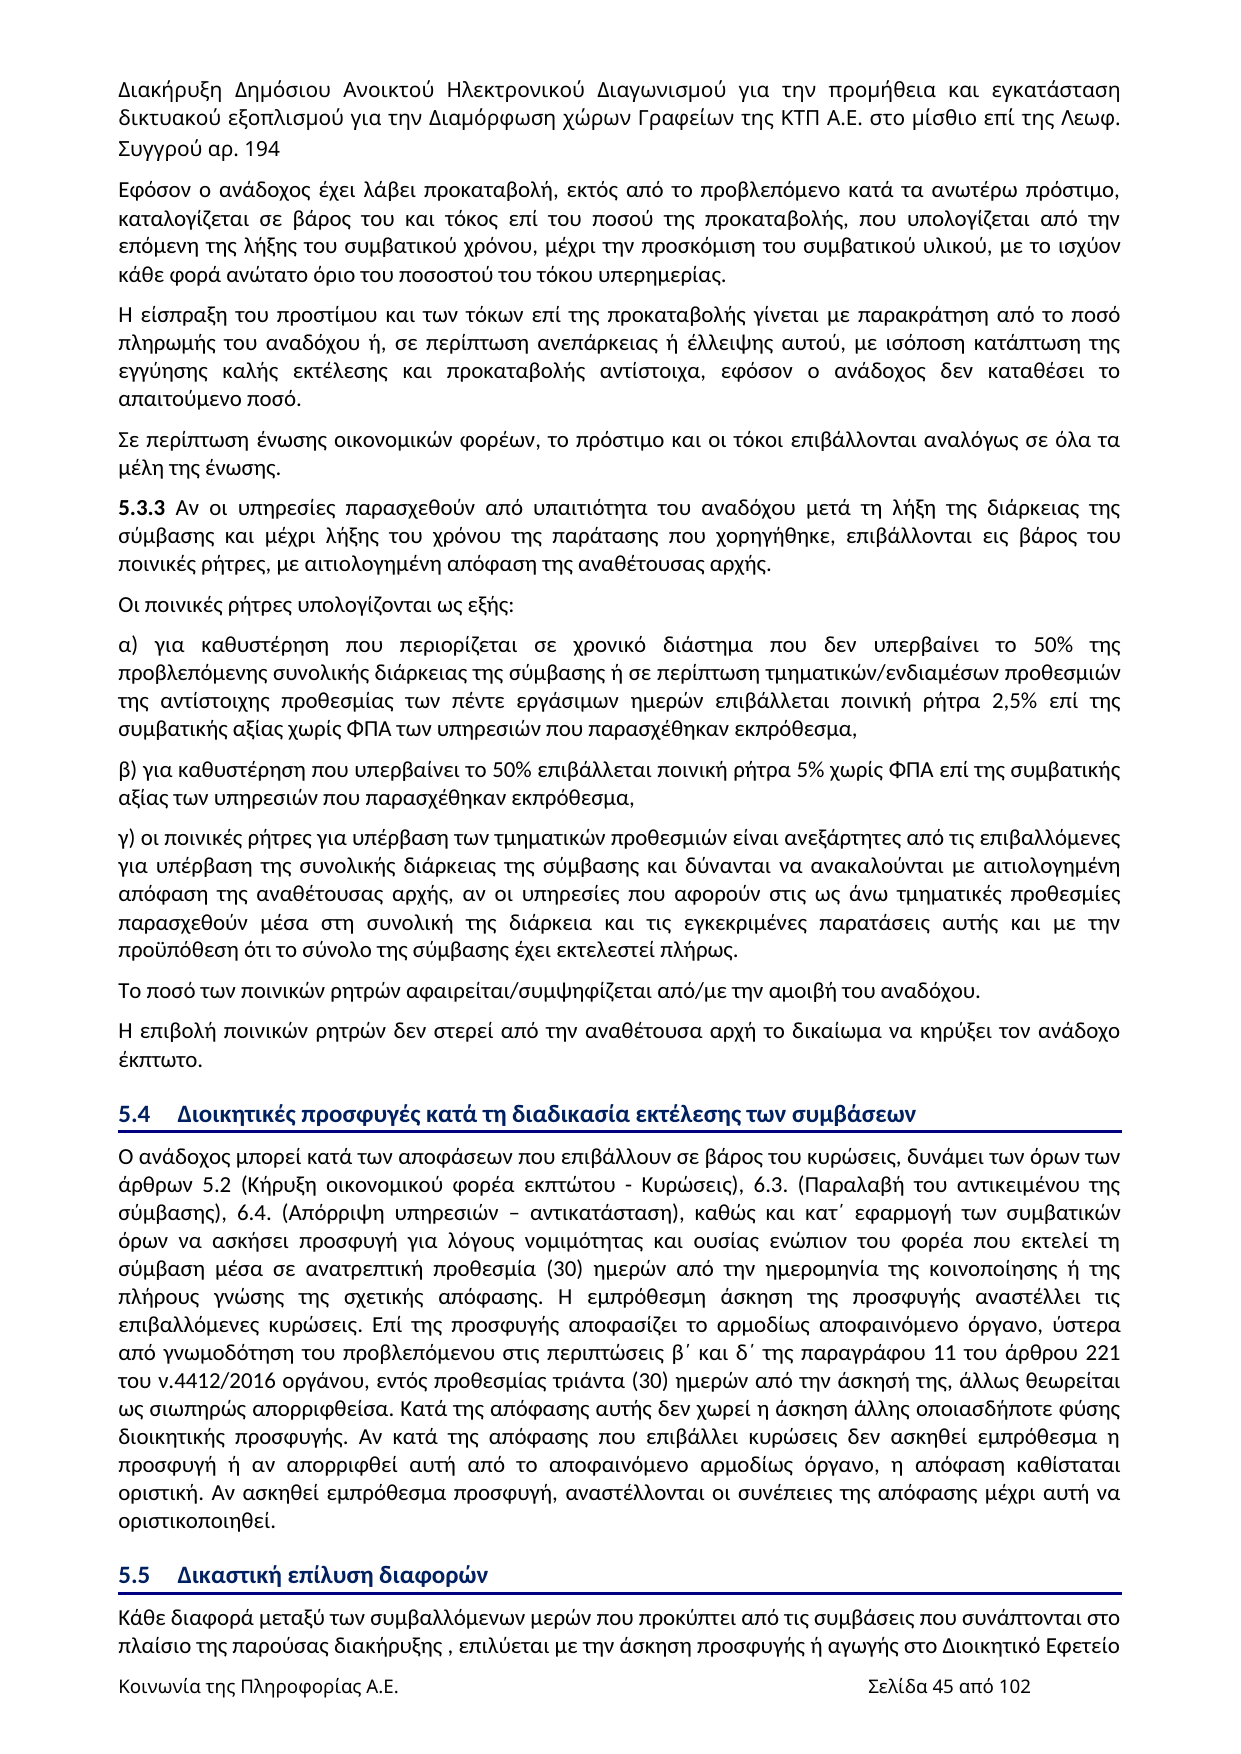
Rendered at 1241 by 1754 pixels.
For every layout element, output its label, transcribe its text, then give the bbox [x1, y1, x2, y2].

text γ) οι ποινικές ρήτρες για υπέρβαση των τμηματικών προθεσμιών είναι ανεξάρτητες από τις επιβαλλόμενες για υπέρβαση της συνολικής διάρκειας της σύμβασης και δύνανται να ανακαλούνται με αιτιολογημένη απόφαση της αναθέτουσας αρχής, αν οι υπηρεσίες που αφορούν στις ως άνω τμηματικές προθεσμίες παρασχεθούν μέσα στη συνολική της διάρκεια και τις εγκεκριμένες παρατάσεις αυτής και με την προϋπόθεση ότι το σύνολο της σύμβασης έχει εκτελεστεί πλήρως. [118, 823, 1122, 964]
text α) για καθυστέρηση που περιορίζεται σε χρονικό διάστημα που δεν υπερβαίνει το 50% της προβλεπόμενης συνολικής διάρκειας της σύμβασης ή σε περίπτωση τμηματικών/ενδιαμέσων προθεσμιών της αντίστοιχης προθεσμίας των πέντε εργάσιμων ημερών επιβάλλεται ποινική ρήτρα 2,5% επί της συμβατικής αξίας χωρίς ΦΠΑ των υπηρεσιών που παρασχέθηκαν εκπρόθεσμα, [118, 630, 1122, 742]
subtitle 5.5 Δικαστική επίλυση διαφορών [118, 1559, 1122, 1592]
text 5.3.3 Αν οι υπηρεσίες παρασχεθούν από υπαιτιότητα του αναδόχου μετά τη λήξη της διάρκειας της σύμβασης και μέχρι λήξης του χρόνου της παράτασης που χορηγήθηκε, επιβάλλονται εις βάρος του ποινικές ρήτρες, με αιτιολογημένη απόφαση της αναθέτουσας αρχής. [118, 493, 1122, 577]
text β) για καθυστέρηση που υπερβαίνει το 50% επιβάλλεται ποινική ρήτρα 5% χωρίς ΦΠΑ επί της συμβατικής αξίας των υπηρεσιών που παρασχέθηκαν εκπρόθεσμα, [118, 755, 1122, 811]
text Ο ανάδοχος μπορεί κατά των αποφάσεων που επιβάλλουν σε βάρος του κυρώσεις, δυνάμει των όρων των άρθρων 5.2 (Κήρυξη οικονομικού φορέα εκπτώτου - Κυρώσεις), 6.3. (Παραλαβή του αντικειμένου της σύμβασης), 6.4. (Απόρριψη υπηρεσιών – αντικατάσταση), καθώς και κατ΄ εφαρμογή των συμβατικών όρων να ασκήσει προσφυγή για λόγους νομιμότητας και ουσίας ενώπιον του φορέα που εκτελεί τη σύμβαση μέσα σε ανατρεπτική προθεσμία (30) ημερών από την ημερομηνία της κοινοποίησης ή της πλήρους γνώσης της σχετικής απόφασης. Η εμπρόθεσμη άσκηση της προσφυγής αναστέλλει τις επιβαλλόμενες κυρώσεις. Επί της προσφυγής αποφασίζει το αρμοδίως αποφαινόμενο όργανο, ύστερα από γνωμοδότηση του προβλεπόμενου στις περιπτώσεις β΄ και δ΄ της παραγράφου 11 του άρθρου 221 του ν.4412/2016 οργάνου, εντός προθεσμίας τριάντα (30) ημερών από την άσκησή της, άλλως θεωρείται ως σιωπηρώς απορριφθείσα. Κατά της απόφασης αυτής δεν χωρεί η άσκηση άλλης οποιασδήποτε φύσης διοικητικής προσφυγής. Αν κατά της απόφασης που επιβάλλει κυρώσεις δεν ασκηθεί εμπρόθεσμα η προσφυγή ή αν απορριφθεί αυτή από το αποφαινόμενο αρμοδίως όργανο, η απόφαση καθίσταται οριστική. Αν ασκηθεί εμπρόθεσμα προσφυγή, αναστέλλονται οι συνέπειες της απόφασης μέχρι αυτή να οριστικοποιηθεί. [118, 1142, 1122, 1534]
text Οι ποινικές ρήτρες υπολογίζονται ως εξής: [118, 590, 1122, 618]
text Εφόσον ο ανάδοχος έχει λάβει προκαταβολή, εκτός από το προβλεπόμενο κατά τα ανωτέρω πρόστιμο, καταλογίζεται σε βάρος του και τόκος επί του ποσού της προκαταβολής, που υπολογίζεται από την επόμενη της λήξης του συμβατικού χρόνου, μέχρι την προσκόμιση του συμβατικού υλικού, με το ισχύον κάθε φορά ανώτατο όριο του ποσοστού του τόκου υπερημερίας. [118, 176, 1122, 288]
subtitle 5.4 Διοικητικές προσφυγές κατά τη διαδικασία εκτέλεσης των συμβάσεων [118, 1098, 1122, 1130]
text Η επιβολή ποινικών ρητρών δεν στερεί από την αναθέτουσα αρχή το δικαίωμα να κηρύξει τον ανάδοχο έκπτωτο. [118, 1017, 1122, 1073]
text Η είσπραξη του προστίμου και των τόκων επί της προκαταβολής γίνεται με παρακράτηση από το ποσό πληρωμής του αναδόχου ή, σε περίπτωση ανεπάρκειας ή έλλειψης αυτού, με ισόποση κατάπτωση της εγγύησης καλής εκτέλεσης και προκαταβολής αντίστοιχα, εφόσον ο ανάδοχος δεν καταθέσει το απαιτούμενο ποσό. [118, 300, 1122, 412]
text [118, 1603, 1122, 1659]
text Το ποσό των ποινικών ρητρών αφαιρείται/συμψηφίζεται από/με την αμοιβή του αναδόχου. [118, 976, 1122, 1004]
text Σε περίπτωση ένωσης οικονομικών φορέων, το πρόστιμο και οι τόκοι επιβάλλονται αναλόγως σε όλα τα μέλη της ένωσης. [118, 425, 1122, 481]
